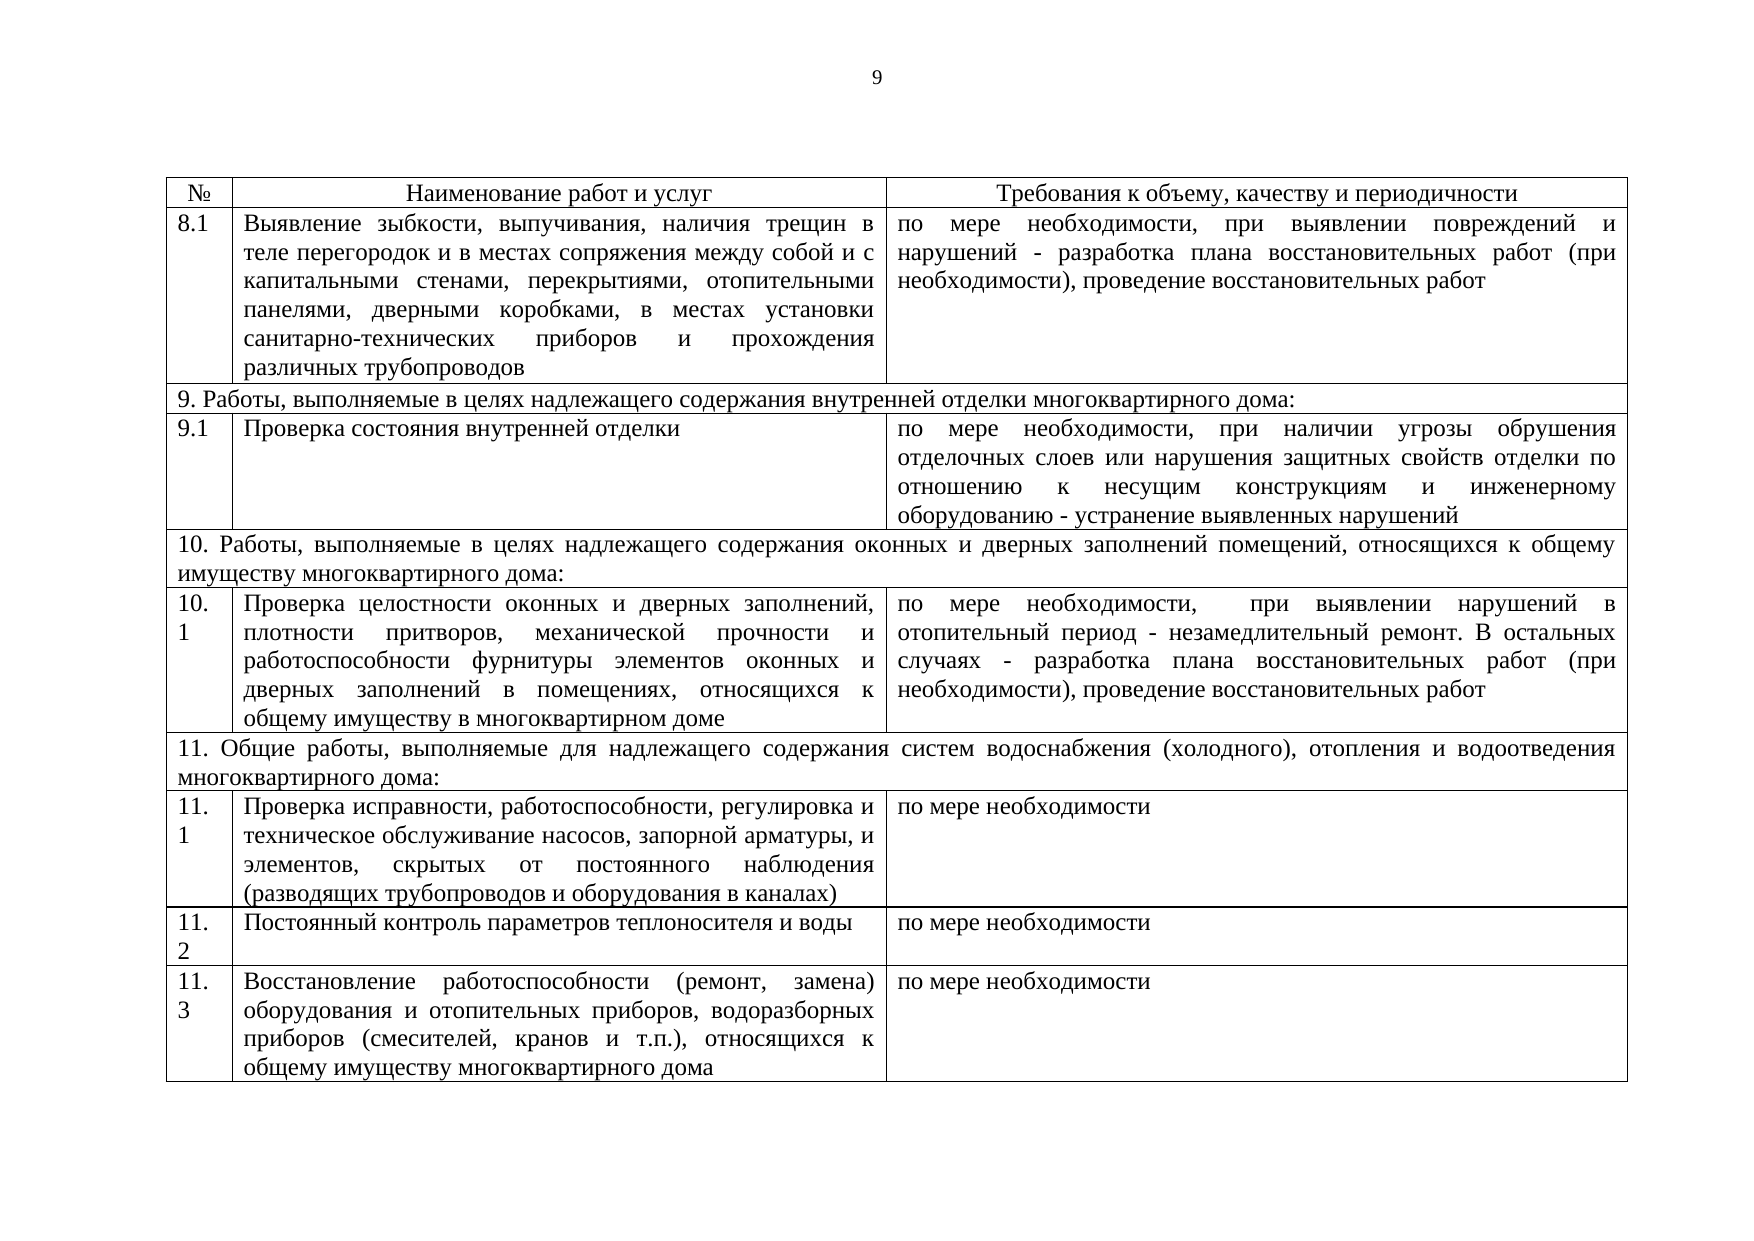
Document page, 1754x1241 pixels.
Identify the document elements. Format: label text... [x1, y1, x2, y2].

table_cell Восстановление работоспособности (ремонт, замена) оборудования и отопительных приборов, водоразборных приборов (смесителей, кранов и т.п.), относящихся к общему имуществу многоквартирного дома [233, 966, 886, 1081]
table_cell Выявление зыбкости, выпучивания, наличия трещин в теле перегородок и в местах сопряжения между собой и с капитальными стенами, перекрытиями, отопительными панелями, дверными коробками, в местах установки санитарно-технических приборов и прохождения различных трубопроводов [233, 208, 886, 383]
table_cell 11.2 [167, 908, 232, 965]
table_cell 10.1 [167, 588, 232, 732]
table_cell 10. Работы, выполняемые в целях надлежащего содержания оконных и дверных заполнений помещений, относящихся к общему имуществу многоквартирного дома: [167, 530, 1627, 587]
table_cell 11.1 [167, 791, 232, 906]
table_cell 9.1 [167, 414, 232, 528]
table_cell 8.1 [167, 208, 232, 383]
table_cell Проверка исправности, работоспособности, регулировка и техническое обслуживание насосов, запорной арматуры, и элементов, скрытых от постоянного наблюдения (разводящих трубопроводов и оборудования в каналах) [233, 791, 886, 906]
table_cell Постоянный контроль параметров теплоносителя и воды [233, 908, 886, 965]
table_cell Проверка целостности оконных и дверных заполнений, плотности притворов, механической прочности и работоспособности фурнитуры элементов оконных и дверных заполнений в помещениях, относящихся к общему имуществу в многоквартирном доме [233, 588, 886, 732]
table_cell 11.3 [167, 966, 232, 1081]
table_cell Проверка состояния внутренней отделки [233, 414, 886, 528]
table_cell по мере необходимости [887, 966, 1627, 1081]
table_header Требования к объему, качеству и периодичности [887, 178, 1627, 207]
table_cell по мере необходимости, при выявлении нарушений в отопительный период - незамедлительный ремонт. В остальных случаях - разработка плана восстановительных работ (при необходимости), проведение восстановительных работ [887, 588, 1627, 732]
table_cell по мере необходимости, при наличии угрозы обрушения отделочных слоев или нарушения защитных свойств отделки по отношению к несущим конструкциям и инженерному оборудованию - устранение выявленных нарушений [887, 414, 1627, 528]
table_cell по мере необходимости [887, 791, 1627, 906]
table_cell по мере необходимости [887, 908, 1627, 965]
table_header № [167, 178, 232, 207]
table_cell 9. Работы, выполняемые в целях надлежащего содержания внутренней отделки многоквартирного дома: [167, 384, 1627, 412]
table_cell 11. Общие работы, выполняемые для надлежащего содержания систем водоснабжения (холодного), отопления и водоотведения многоквартирного дома: [167, 733, 1627, 790]
table_header Наименование работ и услуг [233, 178, 886, 207]
table_cell по мере необходимости, при выявлении повреждений и нарушений - разработка плана восстановительных работ (при необходимости), проведение восстановительных работ [887, 208, 1627, 383]
